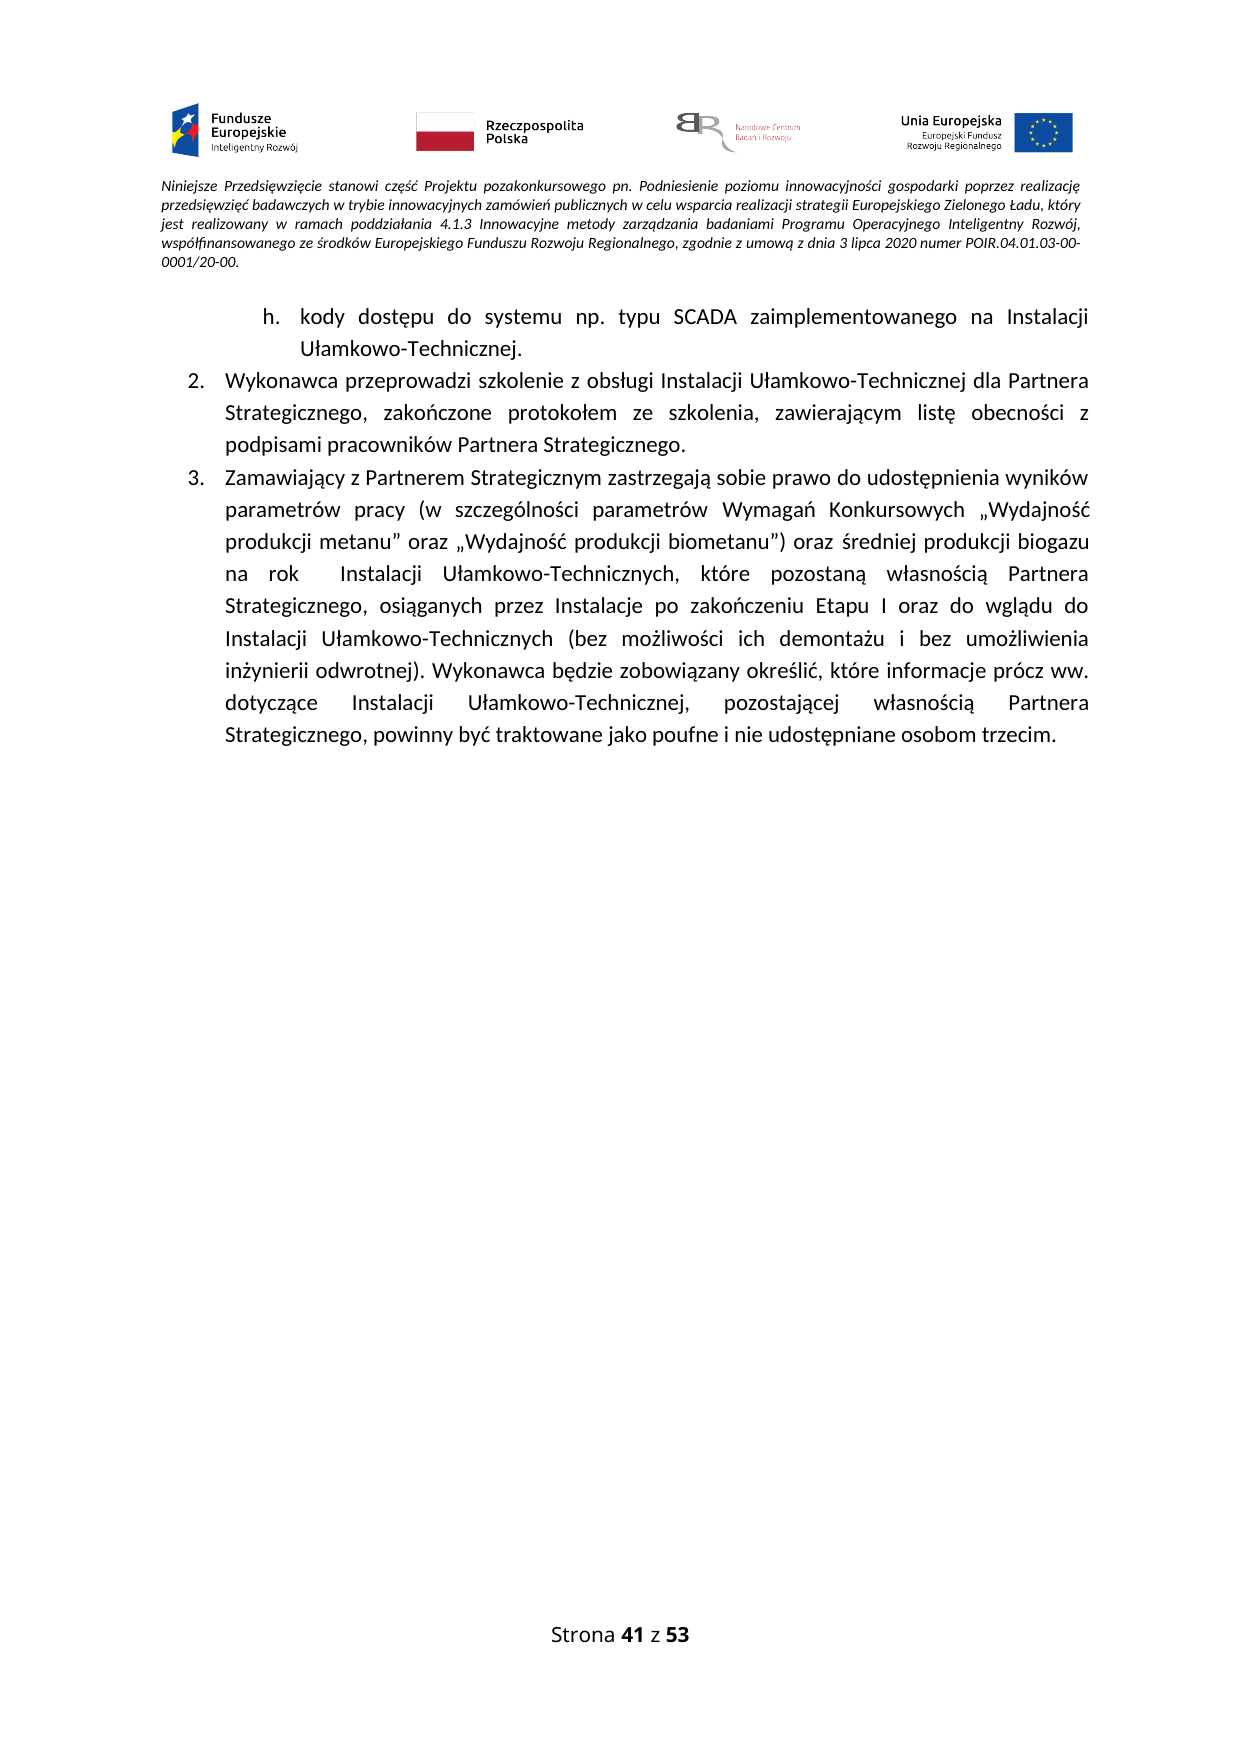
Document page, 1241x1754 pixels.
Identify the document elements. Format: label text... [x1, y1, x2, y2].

list Wykonawca przeprowadzi szkolenie z obsługi Instalacji Ułamkowo-Technicznej dla Partnera Strategicznego, zakończone protokołem ze szkolenia, zawierającym listę obecności z podpisami pracowników Partnera Strategicznego. [187, 366, 1090, 458]
list kody dostępu do systemu np. typu SCADA zaimplementowanego na Instalacji Ułamkowo-Technicznej. [262, 302, 1090, 362]
picture [172, 103, 1073, 157]
list Zamawiający z Partnerem Strategicznym zastrzegają sobie prawo do udostępnienia wyników parametrów pracy (w szczególności parametrów Wymagań Konkursowych „Wydajność produkcji metanu” oraz „Wydajność produkcji biometanu”) oraz średniej produkcji biogazu na rok Instalacji Ułamkowo-Technicznych, które pozostaną własnością Partnera Strategicznego, osiąganych przez Instalacje po zakończeniu Etapu I oraz do wglądu do Instalacji Ułamkowo-Technicznych (bez możliwości ich demontażu i bez umożliwienia inżynierii odwrotnej). Wykonawca będzie zobowiązany określić, które informacje prócz ww. dotyczące Instalacji Ułamkowo-Technicznej, pozostającej własnością Partnera Strategicznego, powinny być traktowane jako poufne i nie udostępniane osobom trzecim. [187, 463, 1090, 748]
